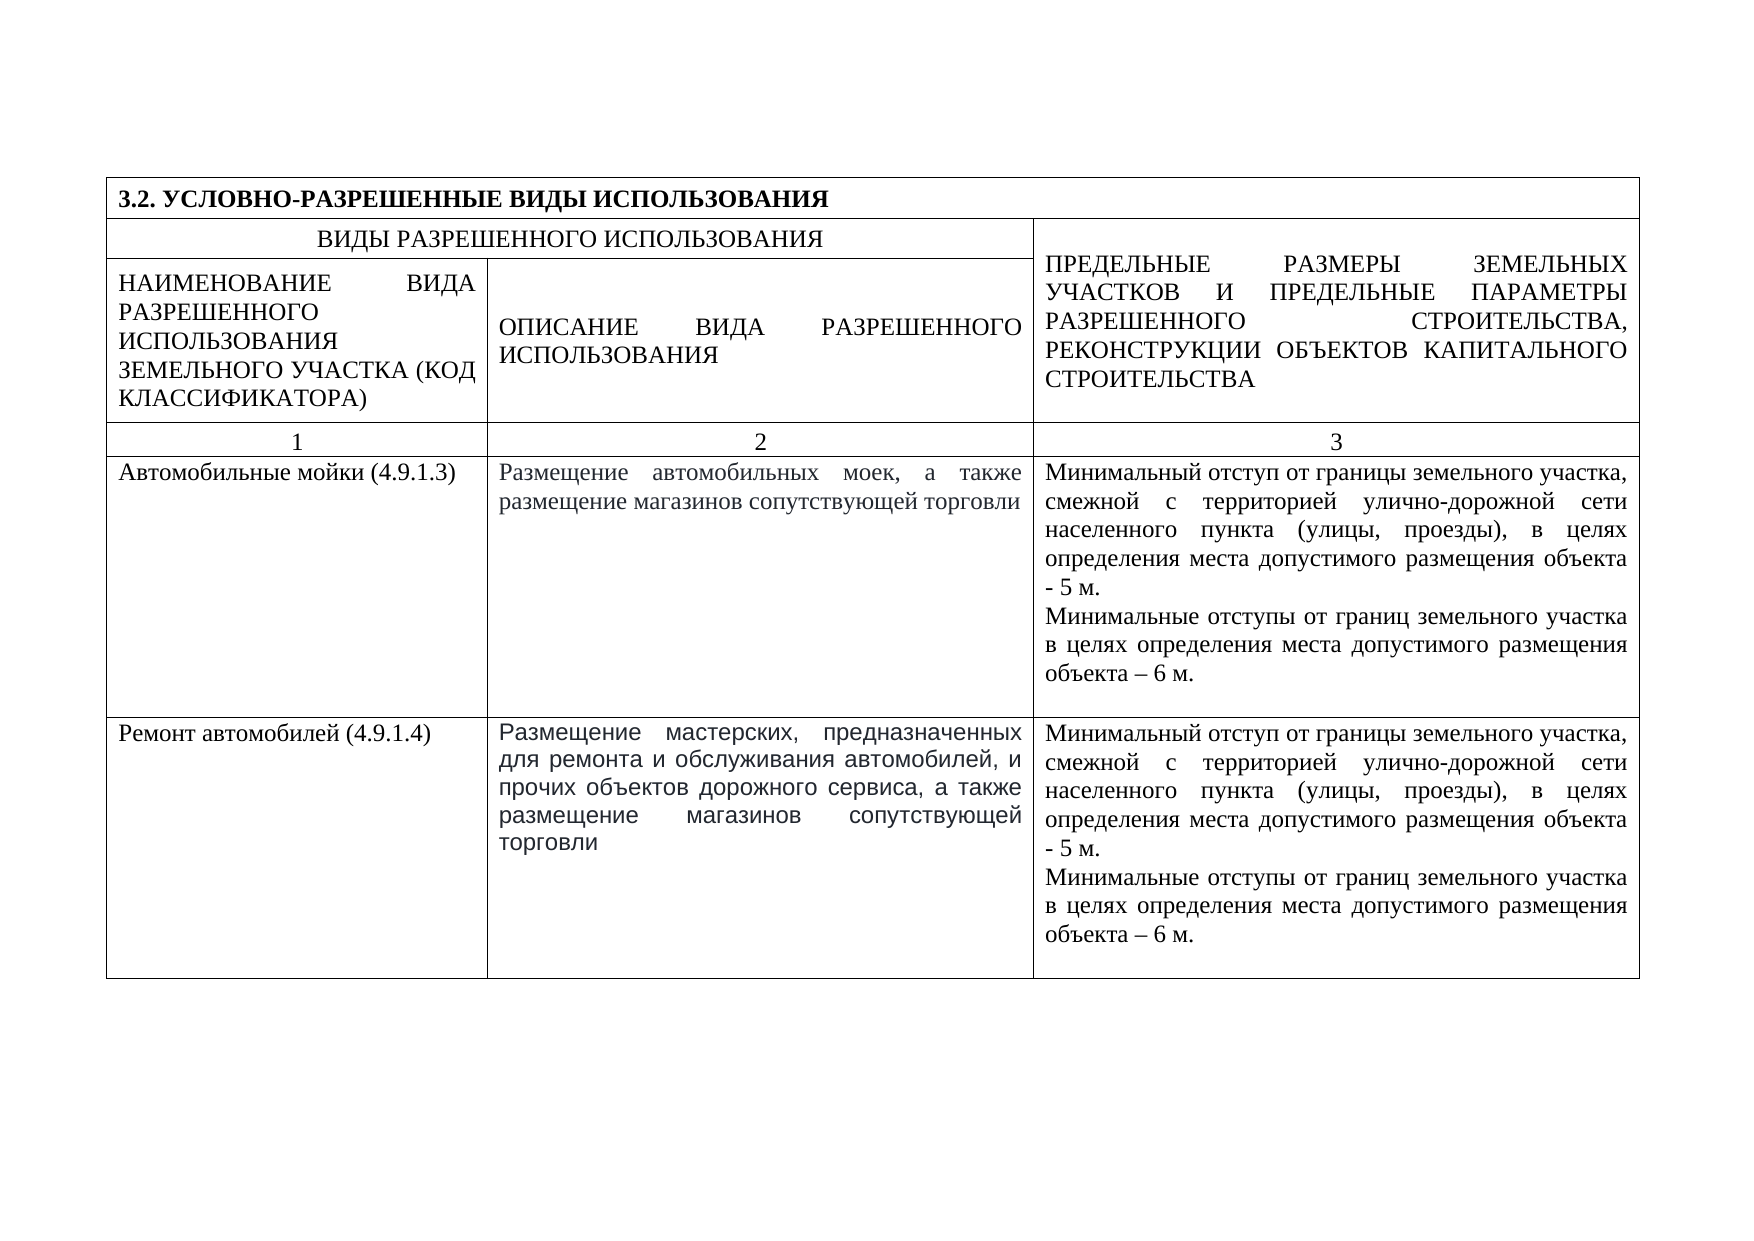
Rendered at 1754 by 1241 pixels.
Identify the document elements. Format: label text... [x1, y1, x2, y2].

table_cell ОПИСАНИЕ ВИДА РАЗРЕШЕННОГО ИСПОЛЬЗОВАНИЯ [488, 259, 1033, 422]
table_cell Минимальный отступ от границы земельного участка, смежной с территорией улично-дорожной сети населенного пункта (улицы, проезды), в целях определения места допустимого размещения объекта - 5 м. Минимальные отступы от границ земельного участка в целях определения места допустимого размещения объекта – 6 м. [1034, 457, 1639, 717]
table_cell Автомобильные мойки (4.9.1.3) [107, 457, 487, 717]
table_header 3.2. УСЛОВНО-РАЗРЕШЕННЫЕ ВИДЫ ИСПОЛЬЗОВАНИЯ [107, 178, 1639, 218]
table_cell Размещение автомобильных моек, а также размещение магазинов сопутствующей торговли [488, 457, 1033, 717]
table_cell Ремонт автомобилей (4.9.1.4) [107, 718, 487, 978]
table_cell ВИДЫ РАЗРЕШЕННОГО ИСПОЛЬЗОВАНИЯ [107, 219, 1033, 258]
table_cell Минимальный отступ от границы земельного участка, смежной с территорией улично-дорожной сети населенного пункта (улицы, проезды), в целях определения места допустимого размещения объекта - 5 м. Минимальные отступы от границ земельного участка в целях определения места допустимого размещения объекта – 6 м. [1034, 718, 1639, 978]
table_cell НАИМЕНОВАНИЕ ВИДА РАЗРЕШЕННОГО ИСПОЛЬЗОВАНИЯ ЗЕМЕЛЬНОГО УЧАСТКА (КОД КЛАССИФИКАТОРА) [107, 259, 487, 422]
table_cell Размещение мастерских, предназначенных для ремонта и обслуживания автомобилей, и прочих объектов дорожного сервиса, а также размещение магазинов сопутствующей торговли [488, 718, 1033, 978]
table_cell ПРЕДЕЛЬНЫЕ РАЗМЕРЫ ЗЕМЕЛЬНЫХ УЧАСТКОВ И ПРЕДЕЛЬНЫЕ ПАРАМЕТРЫ РАЗРЕШЕННОГО СТРОИТЕЛЬСТВА, РЕКОНСТРУКЦИИ ОБЪЕКТОВ КАПИТАЛЬНОГО СТРОИТЕЛЬСТВА [1034, 219, 1639, 422]
table_cell 3 [1034, 423, 1639, 456]
table_cell 2 [488, 423, 1033, 456]
table_cell 1 [107, 423, 487, 456]
